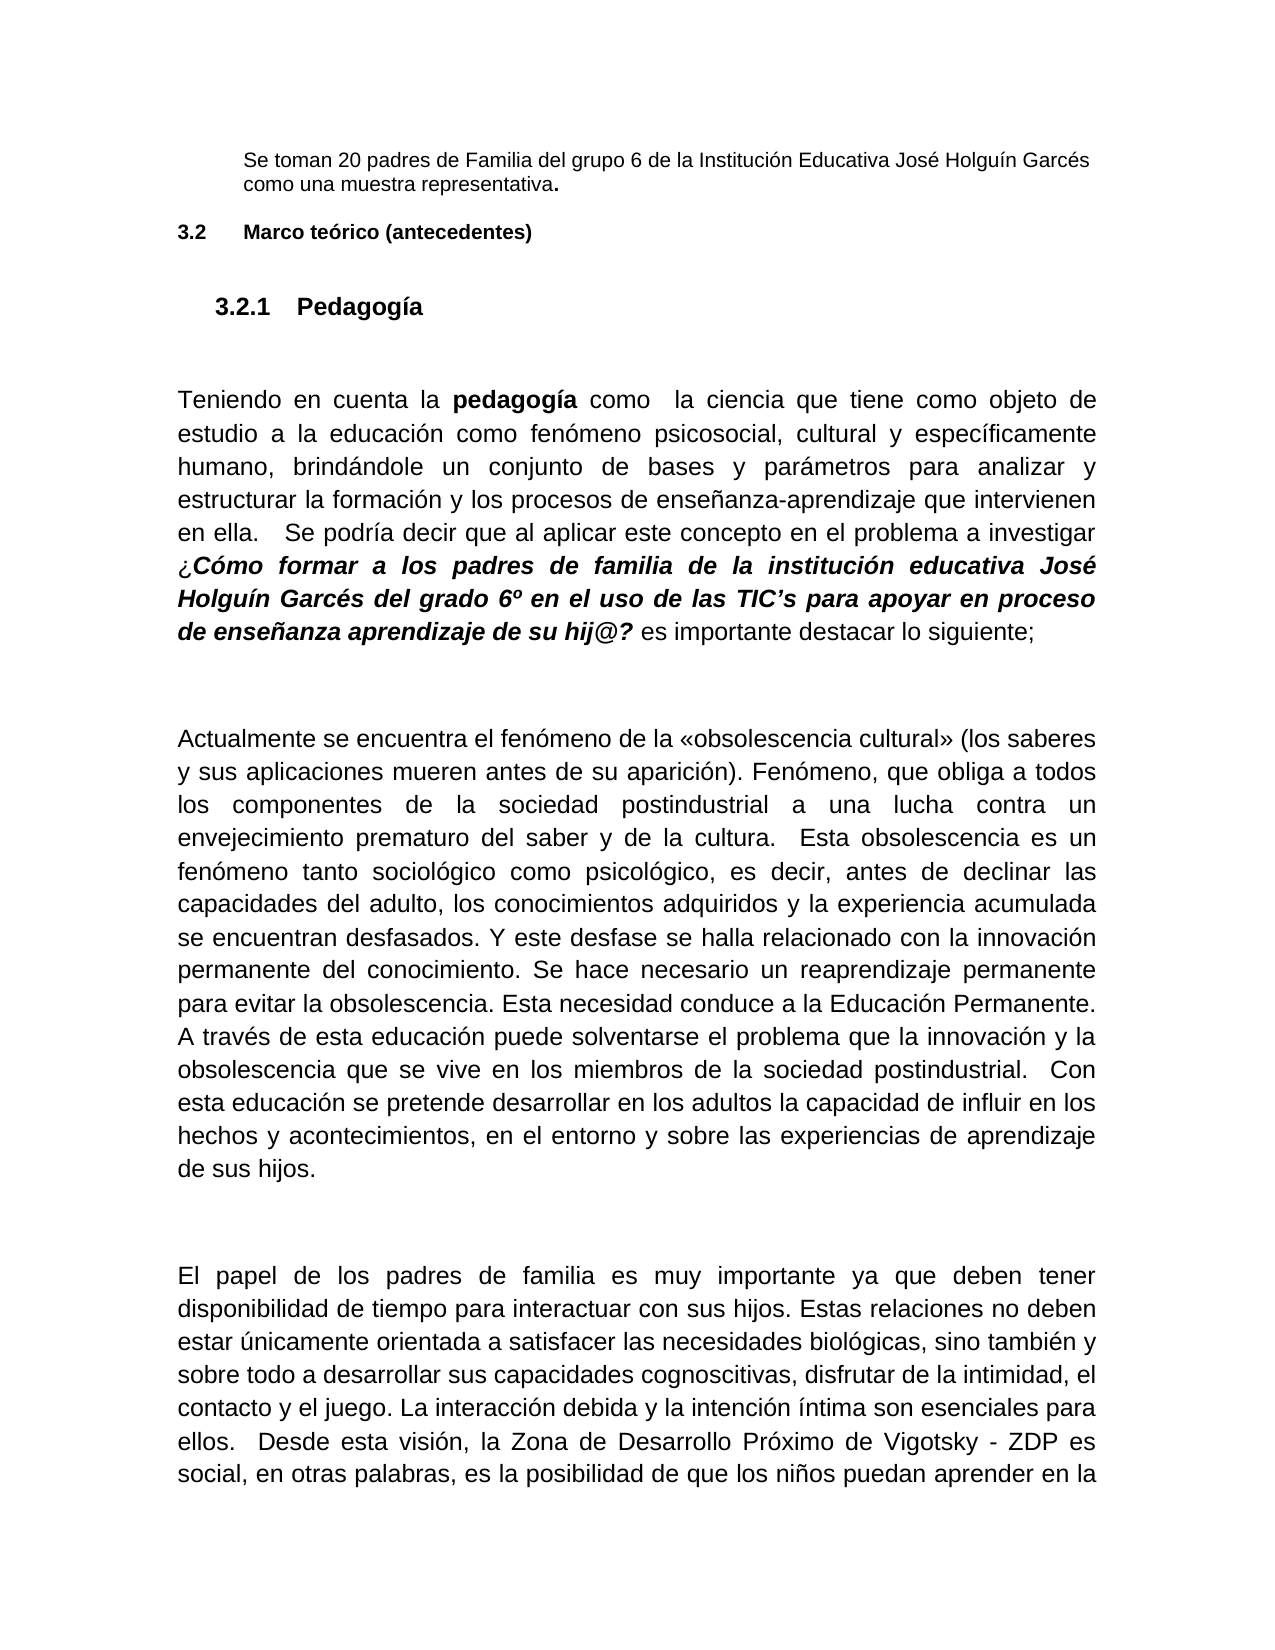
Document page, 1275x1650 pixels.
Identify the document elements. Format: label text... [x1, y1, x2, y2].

list Marco teórico (antecedentes) [177, 219, 1098, 243]
text Actualmente se encuentra el fenómeno de la «obsolescencia cultural» (los saberes y sus aplicaciones mueren antes de su aparición). Fenómeno, que obliga a todos los componentes de la sociedad postindustrial a una lucha contra un envejecimiento prematuro del saber y de la cultura. Esta obsolescencia es un fenómeno tanto sociológico como psicológico, es decir, antes de declinar las capacidades del adulto, los conocimientos adquiridos y la experiencia acumulada se encuentran desfasados. Y este desfase se halla relacionado con la innovación permanente del conocimiento. Se hace necesario un reaprendizaje permanente para evitar la obsolescencia. Esta necesidad conduce a la Educación Permanente. A través de esta educación puede solventarse el problema que la innovación y la obsolescencia que se vive en los miembros de la sociedad postindustrial. Con esta educación se pretende desarrollar en los adultos la capacidad de influir en los hechos y acontecimientos, en el entorno y sobre las experiencias de aprendizaje de sus hijos. [177, 724, 1098, 1182]
text Teniendo en cuenta la pedagogía como la ciencia que tiene como objeto de estudio a la educación como fenómeno psicosocial, cultural y específicamente humano, brindándole un conjunto de bases y parámetros para analizar y estructurar la formación y los procesos de enseñanza-aprendizaje que intervienen en ella. Se podría decir que al aplicar este concepto en el problema a investigar ¿Cómo formar a los padres de familia de la institución educativa José Holguín Garcés del grado 6º en el uso de las TIC’s para apoyar en proceso de enseñanza aprendizaje de su hij@? es importante destacar lo siguiente; [177, 386, 1098, 645]
subtitle Pedagogía [215, 292, 1098, 321]
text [177, 1261, 1098, 1488]
list Se toman 20 padres de Familia del grupo 6 de la Institución Educativa José Holguín Garcés como una muestra representativa. [243, 148, 1098, 196]
